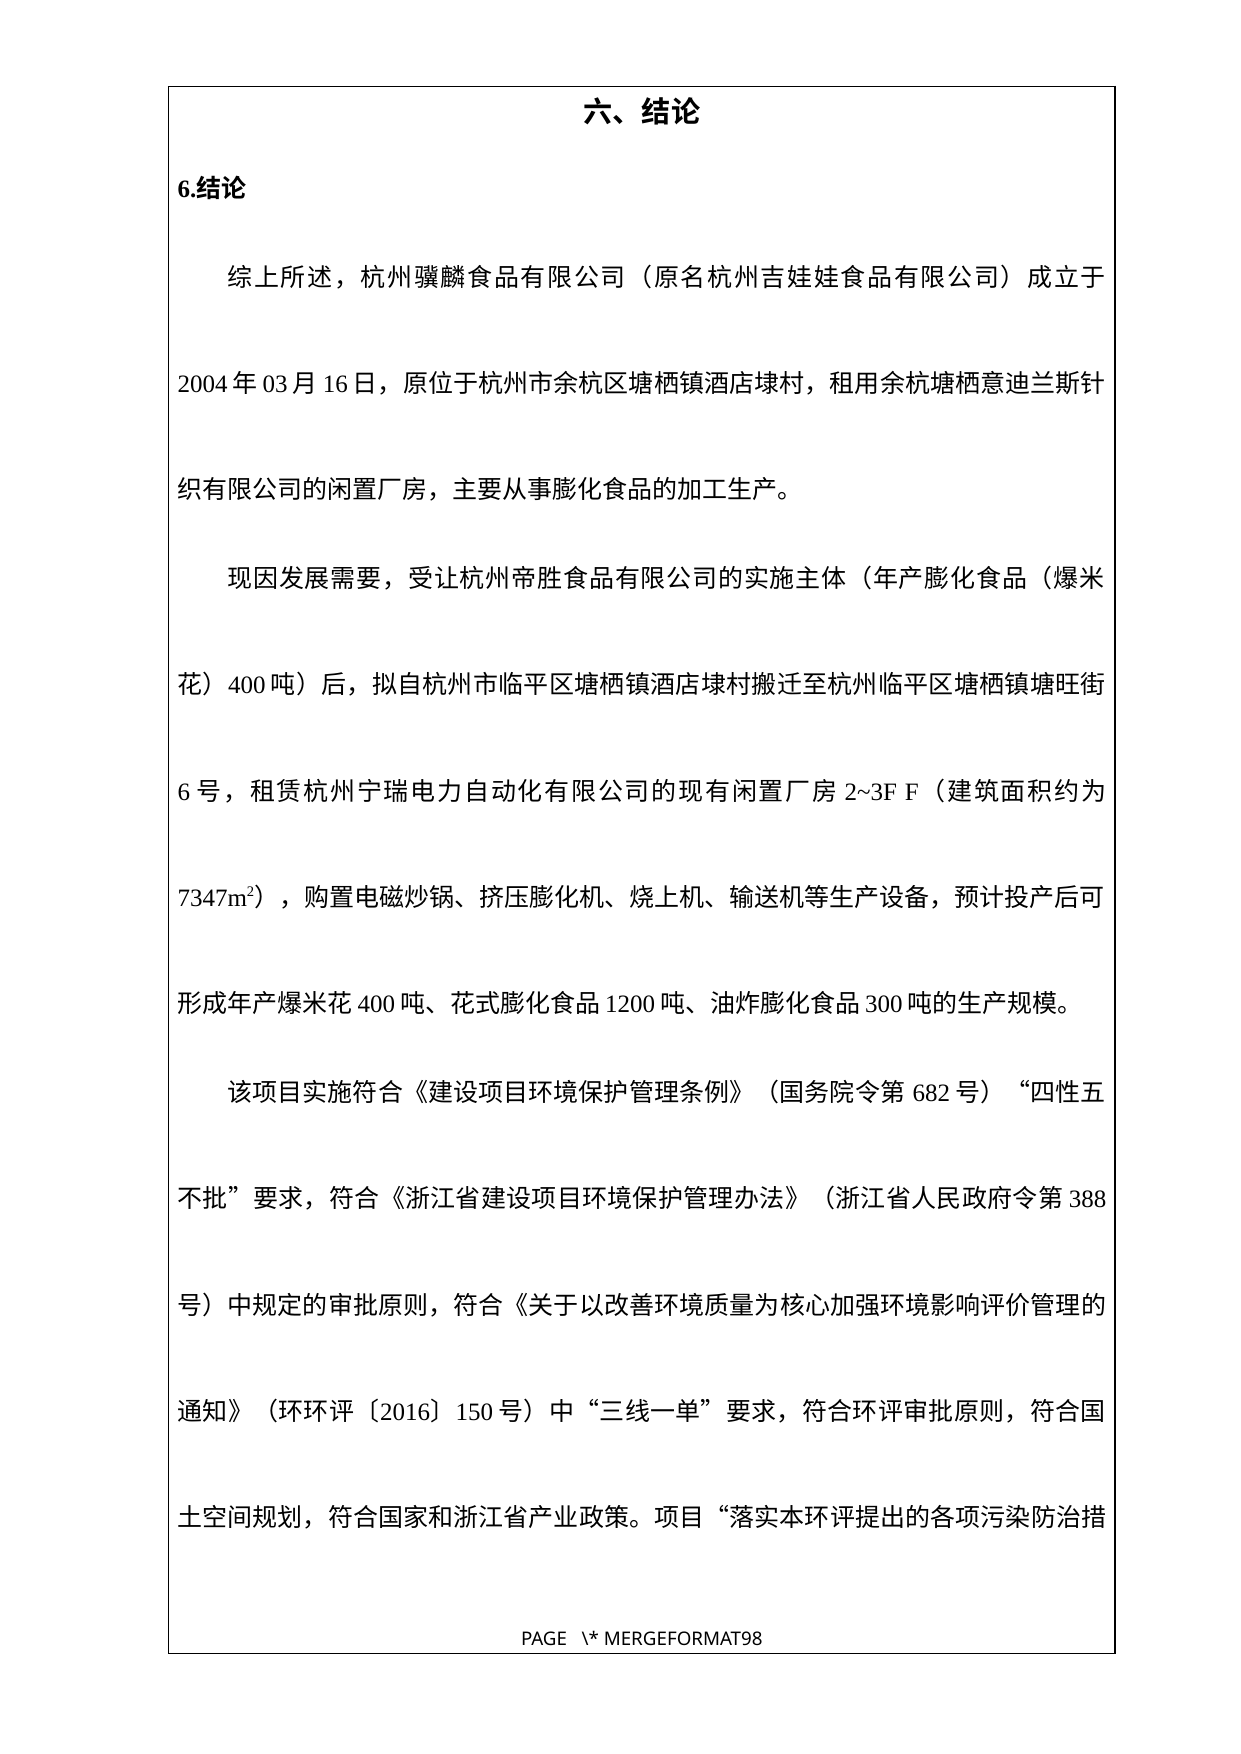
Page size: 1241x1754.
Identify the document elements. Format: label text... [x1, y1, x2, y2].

list 6.结论 [177, 151, 1106, 222]
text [177, 1055, 1106, 1551]
text 现因发展需要，受让杭州帝胜食品有限公司的实施主体（年产膨化食品（爆米花）400吨）后，拟自杭州市临平区塘栖镇酒店埭村搬迁至杭州临平区塘栖镇塘旺街6号，租赁杭州宁瑞电力自动化有限公司的现有闲置厂房2~3F F（建筑面积约为7347m2），购置电磁炒锅、挤压膨化机、烧上机、输送机等生产设备，预计投产后可形成年产爆米花400吨、花式膨化食品1200吨、油炸膨化食品300吨的生产规模。 [177, 541, 1106, 1037]
text 综上所述，杭州骥麟食品有限公司（原名杭州吉娃娃食品有限公司）成立于2004年03月16日，原位于杭州市余杭区塘栖镇酒店埭村，租用余杭塘栖意迪兰斯针织有限公司的闲置厂房，主要从事膨化食品的加工生产。 [177, 240, 1106, 523]
